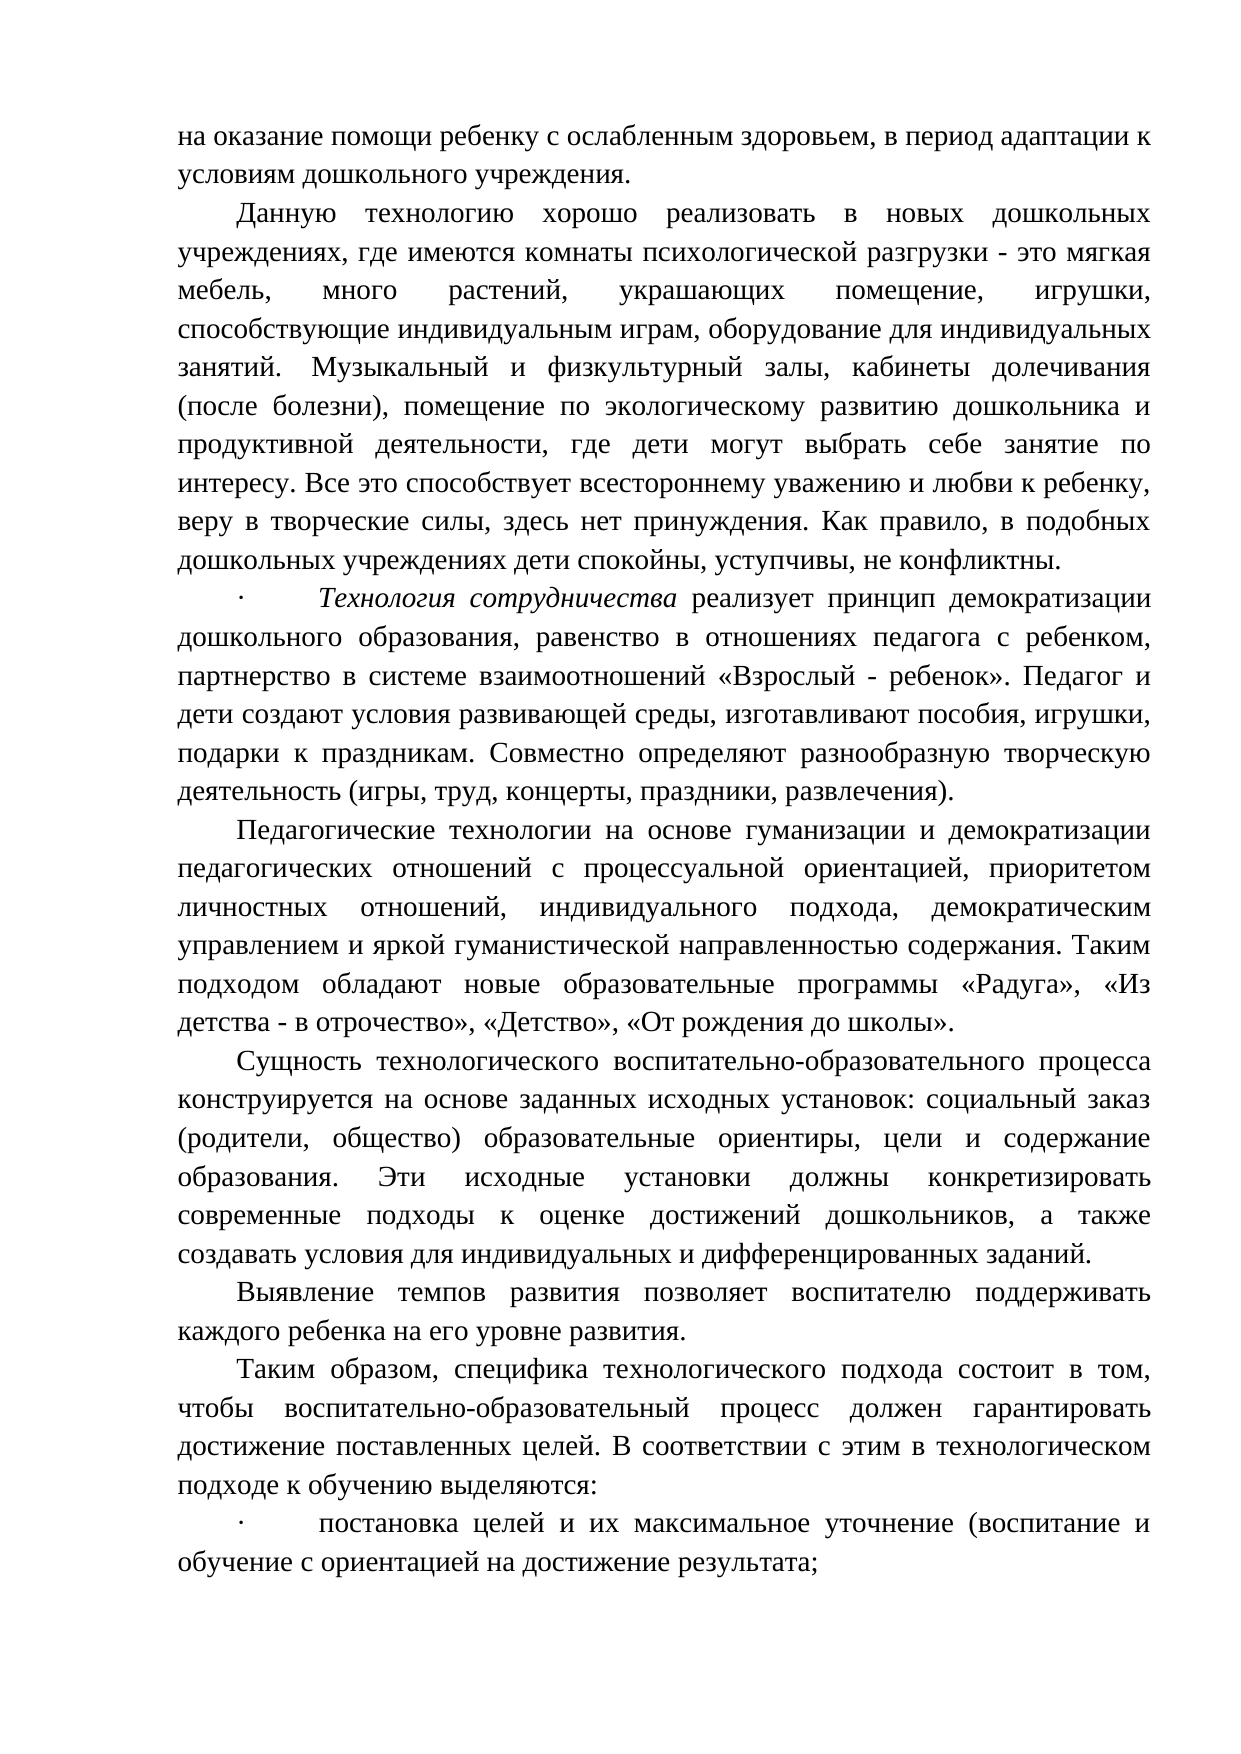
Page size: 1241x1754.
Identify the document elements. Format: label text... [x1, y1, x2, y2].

text · Технология сотрудничества реализует принцип демократизации дошкольного образования, равенство в отношениях педагога с ребенком, партнерство в системе взаимоотношений «Взрослый - ребенок». Педагог и дети создают условия развивающей среды, изготавливают пособия, игрушки, подарки к праздникам. Совместно определяют разнообразную творческую деятельность (игры, труд, концерты, праздники, развлечения). [177, 581, 1152, 807]
text Выявление темпов развития позволяет воспитателю поддерживать каждого ребенка на его уровне развития. [177, 1274, 1152, 1346]
text Педагогические технологии на основе гуманизации и демократизации педагогических отношений с процессуальной ориентацией, приоритетом личностных отношений, индивидуального подхода, демократическим управлением и яркой гуманистической направленностью содержания. Таким подходом обладают новые образовательные программы «Радуга», «Из детства - в отрочество», «Детство», «От рождения до школы». [177, 812, 1152, 1038]
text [177, 118, 1152, 190]
text · постановка целей и их максимальное уточнение (воспитание и обучение с ориентацией на достижение результата; [177, 1506, 1152, 1578]
text Сущность технологического воспитательно-образовательного процесса конструируется на основе заданных исходных установок: социальный заказ (родители, общество) образовательные ориентиры, цели и содержание образования. Эти исходные установки должны конкретизировать современные подходы к оценке достижений дошкольников, а также создавать условия для индивидуальных и дифференцированных заданий. [177, 1043, 1152, 1269]
text Данную технологию хорошо реализовать в новых дошкольных учреждениях, где имеются комнаты психологической разгрузки - это мягкая мебель, много растений, украшающих помещение, игрушки, способствующие индивидуальным играм, оборудование для индивидуальных занятий. Музыкальный и физкультурный залы, кабинеты долечивания (после болезни), помещение по экологическому развитию дошкольника и продуктивной деятельности, где дети могут выбрать себе занятие по интересу. Все это способствует всестороннему уважению и любви к ребенку, веру в творческие силы, здесь нет принуждения. Как правило, в подобных дошкольных учреждениях дети спокойны, уступчивы, не конфликтны. [177, 195, 1152, 576]
text Таким образом, специфика технологического подхода состоит в том, чтобы воспитательно-образовательный процесс должен гарантировать достижение поставленных целей. В соответствии с этим в технологическом подходе к обучению выделяются: [177, 1351, 1152, 1501]
